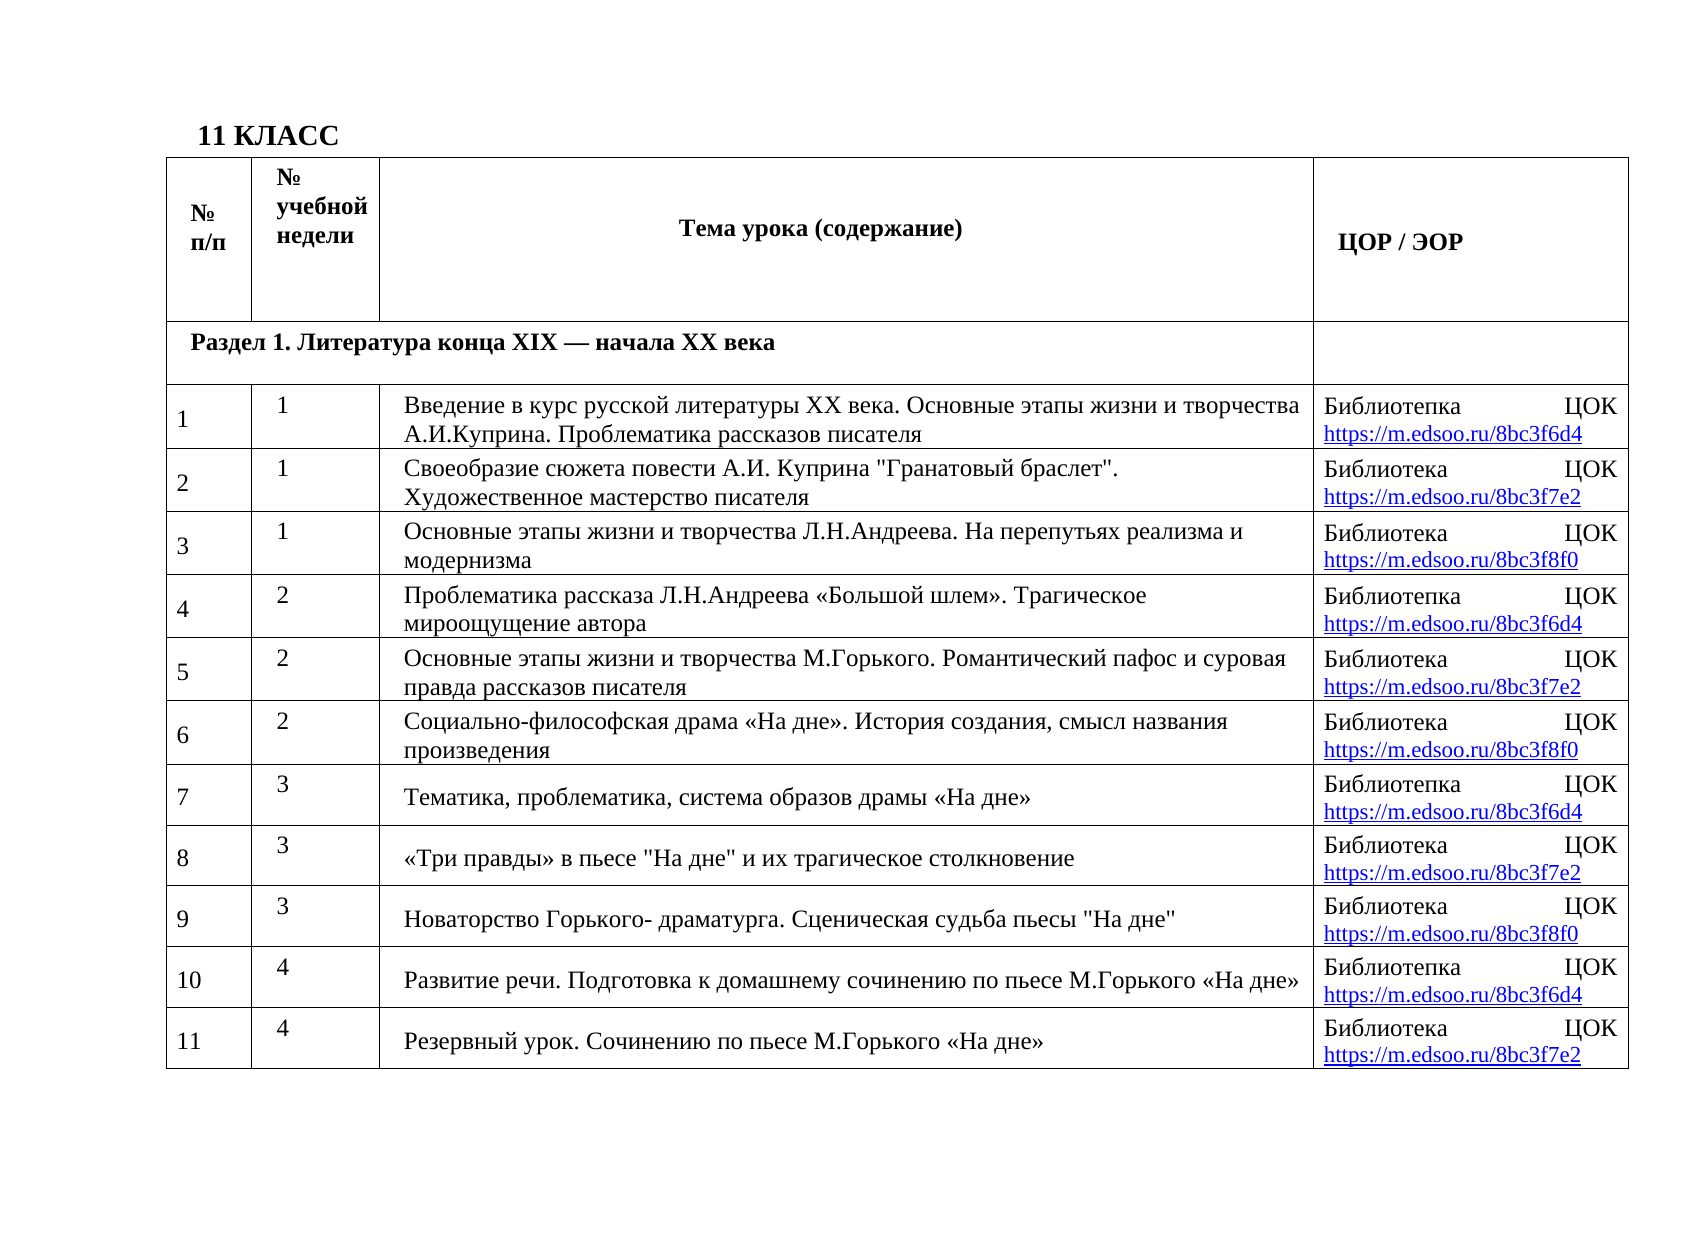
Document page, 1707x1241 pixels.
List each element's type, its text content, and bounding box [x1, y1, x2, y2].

table_cell 9 [167, 886, 251, 946]
table_cell 1 [252, 512, 379, 574]
table_cell Библиотека ЦОК https://m.edsoo.ru/8bc3f7e2 [1314, 449, 1628, 511]
table_cell Новаторство Горького- драматурга. Сценическая судьба пьесы "На дне" [380, 886, 1313, 946]
table_cell Резервный урок. Сочинению по пьесе М.Горького «На дне» [380, 1008, 1313, 1068]
table_cell Библиотепка ЦОК https://m.edsoo.ru/8bc3f6d4 [1314, 575, 1628, 637]
table_header ЦОР / ЭОР [1314, 158, 1628, 321]
table_cell 11 [167, 1008, 251, 1068]
table_cell Проблематика рассказа Л.Н.Андреева «Большой шлем». Трагическое мироощущение автора [380, 575, 1313, 637]
table_cell «Три правды» в пьесе "На дне" и их трагическое столкновение [380, 826, 1313, 885]
table_cell 8 [167, 826, 251, 885]
table_cell 7 [167, 765, 251, 824]
table_cell 3 [252, 765, 379, 824]
table_cell 3 [167, 512, 251, 574]
table_cell Развитие речи. Подготовка к домашнему сочинению по пьесе М.Горького «На дне» [380, 947, 1313, 1007]
table_cell Своеобразие сюжета повести А.И. Куприна "Гранатовый браслет". Художественное мастерство писателя [380, 449, 1313, 511]
table_cell [1314, 322, 1628, 384]
table_cell Библиотека ЦОК https://m.edsoo.ru/8bc3f8f0 [1314, 886, 1628, 946]
table_cell Библиотека ЦОК https://m.edsoo.ru/8bc3f7e2 [1314, 1008, 1628, 1068]
table_cell Библиотека ЦОК https://m.edsoo.ru/8bc3f8f0 [1314, 512, 1628, 574]
text 11 КЛАСС [190, 118, 1618, 152]
table_cell Основные этапы жизни и творчества Л.Н.Андреева. На перепутьях реализма и модернизма [380, 512, 1313, 574]
table_cell 5 [167, 638, 251, 700]
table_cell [1314, 947, 1628, 1007]
table_cell 2 [252, 701, 379, 764]
table_cell Библиотека ЦОК https://m.edsoo.ru/8bc3f8f0 [1314, 701, 1628, 764]
table_cell 4 [167, 575, 251, 637]
table_cell 2 [167, 449, 251, 511]
table_cell 4 [252, 1008, 379, 1068]
table_header Тема урока (содержание) [380, 158, 1313, 321]
table_cell Библиотека ЦОК https://m.edsoo.ru/8bc3f7e2 [1314, 826, 1628, 885]
table_cell 3 [252, 826, 379, 885]
table_cell 1 [167, 385, 251, 447]
table_cell 4 [252, 947, 379, 1007]
table_cell Библиотепка ЦОК https://m.edsoo.ru/8bc3f6d4 [1314, 385, 1628, 447]
table_cell Социально-философская драма «На дне». История создания, смысл названия произведения [380, 701, 1313, 764]
table_cell 3 [252, 886, 379, 946]
table_cell Основные этапы жизни и творчества М.Горького. Романтический пафос и суровая правда рассказов писателя [380, 638, 1313, 700]
table_cell Раздел 1. Литература конца XIX — начала ХХ века [167, 322, 1313, 384]
table_cell 6 [167, 701, 251, 764]
table_cell 10 [167, 947, 251, 1007]
table_header № учебной недели [252, 158, 379, 321]
table_cell Библиотека ЦОК https://m.edsoo.ru/8bc3f7e2 [1314, 638, 1628, 700]
table_cell Тематика, проблематика, система образов драмы «На дне» [380, 765, 1313, 824]
table_cell 2 [252, 638, 379, 700]
table_cell 1 [252, 449, 379, 511]
table_cell Библиотепка ЦОК https://m.edsoo.ru/8bc3f6d4 [1314, 765, 1628, 824]
table_header № п/п [167, 158, 251, 321]
table_cell 2 [252, 575, 379, 637]
table_cell Введение в курс русской литературы ХХ века. Основные этапы жизни и творчества А.И.Куприна. Проблематика рассказов писателя [380, 385, 1313, 447]
table_cell 1 [252, 385, 379, 447]
